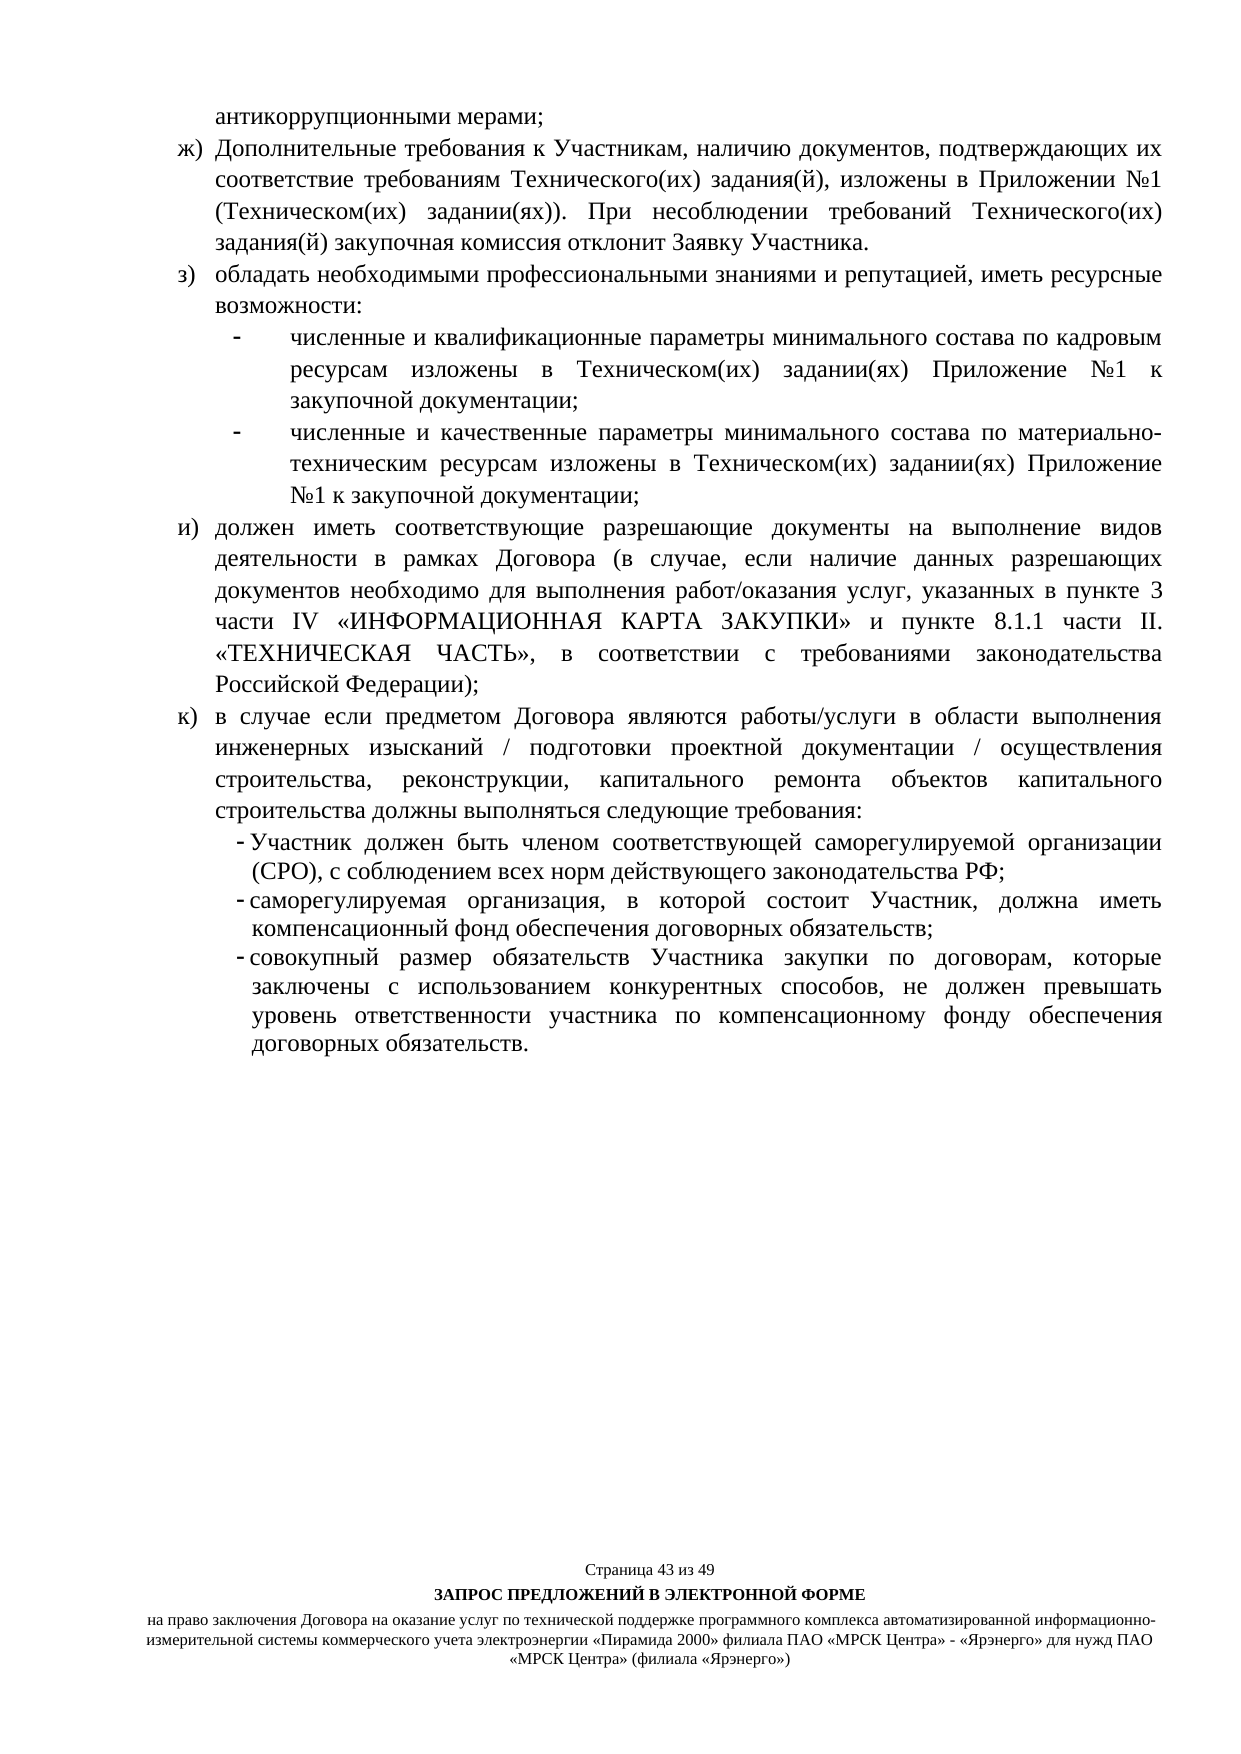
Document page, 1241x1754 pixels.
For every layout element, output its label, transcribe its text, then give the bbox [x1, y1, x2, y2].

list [177, 101, 1163, 130]
list Участник должен быть членом соответствующей саморегулируемой организации (СРО), с соблюдением всех норм действующего законодательства РФ; [236, 827, 1163, 885]
list саморегулируемая организация, в которой состоит Участник, должна иметь компенсационный фонд обеспечения договорных обязательств; [236, 885, 1163, 942]
list обладать необходимыми профессиональными знаниями и репутацией, иметь ресурсные возможности: [177, 259, 1163, 319]
list должен иметь соответствующие разрешающие документы на выполнение видов деятельности в рамках Договора (в случае, если наличие данных разрешающих документов необходимо для выполнения работ/оказания услуг, указанных в пункте 3 части IV «ИНФОРМАЦИОННАЯ КАРТА ЗАКУПКИ» и пункте 8.1.1 части II. «ТЕХНИЧЕСКАЯ ЧАСТЬ», в соответствии с требованиями законодательства Российской Федерации); [177, 512, 1163, 698]
list в случае если предметом Договора являются работы/услуги в области выполнения инженерных изысканий / подготовки проектной документации / осуществления строительства, реконструкции, капитального ремонта объектов капитального строительства должны выполняться следующие требования: [177, 701, 1163, 824]
list Дополнительные требования к Участникам, наличию документов, подтверждающих их соответствие требованиям Технического(их) задания(й), изложены в Приложении №1 (Техническом(их) задании(ях)). При несоблюдении требований Технического(их) задания(й) закупочная комиссия отклонит Заявку Участника. [177, 133, 1163, 256]
list численные и квалификационные параметры минимального состава по кадровым ресурсам изложены в Техническом(их) задании(ях) Приложение №1 к закупочной документации; [233, 322, 1163, 414]
list численные и качественные параметры минимального состава по материально-техническим ресурсам изложены в Техническом(их) задании(ях) Приложение №1 к закупочной документации; [233, 417, 1163, 509]
list совокупный размер обязательств Участника закупки по договорам, которые заключены с использованием конкурентных способов, не должен превышать уровень ответственности участника по компенсационному фонду обеспечения договорных обязательств. [236, 942, 1163, 1057]
